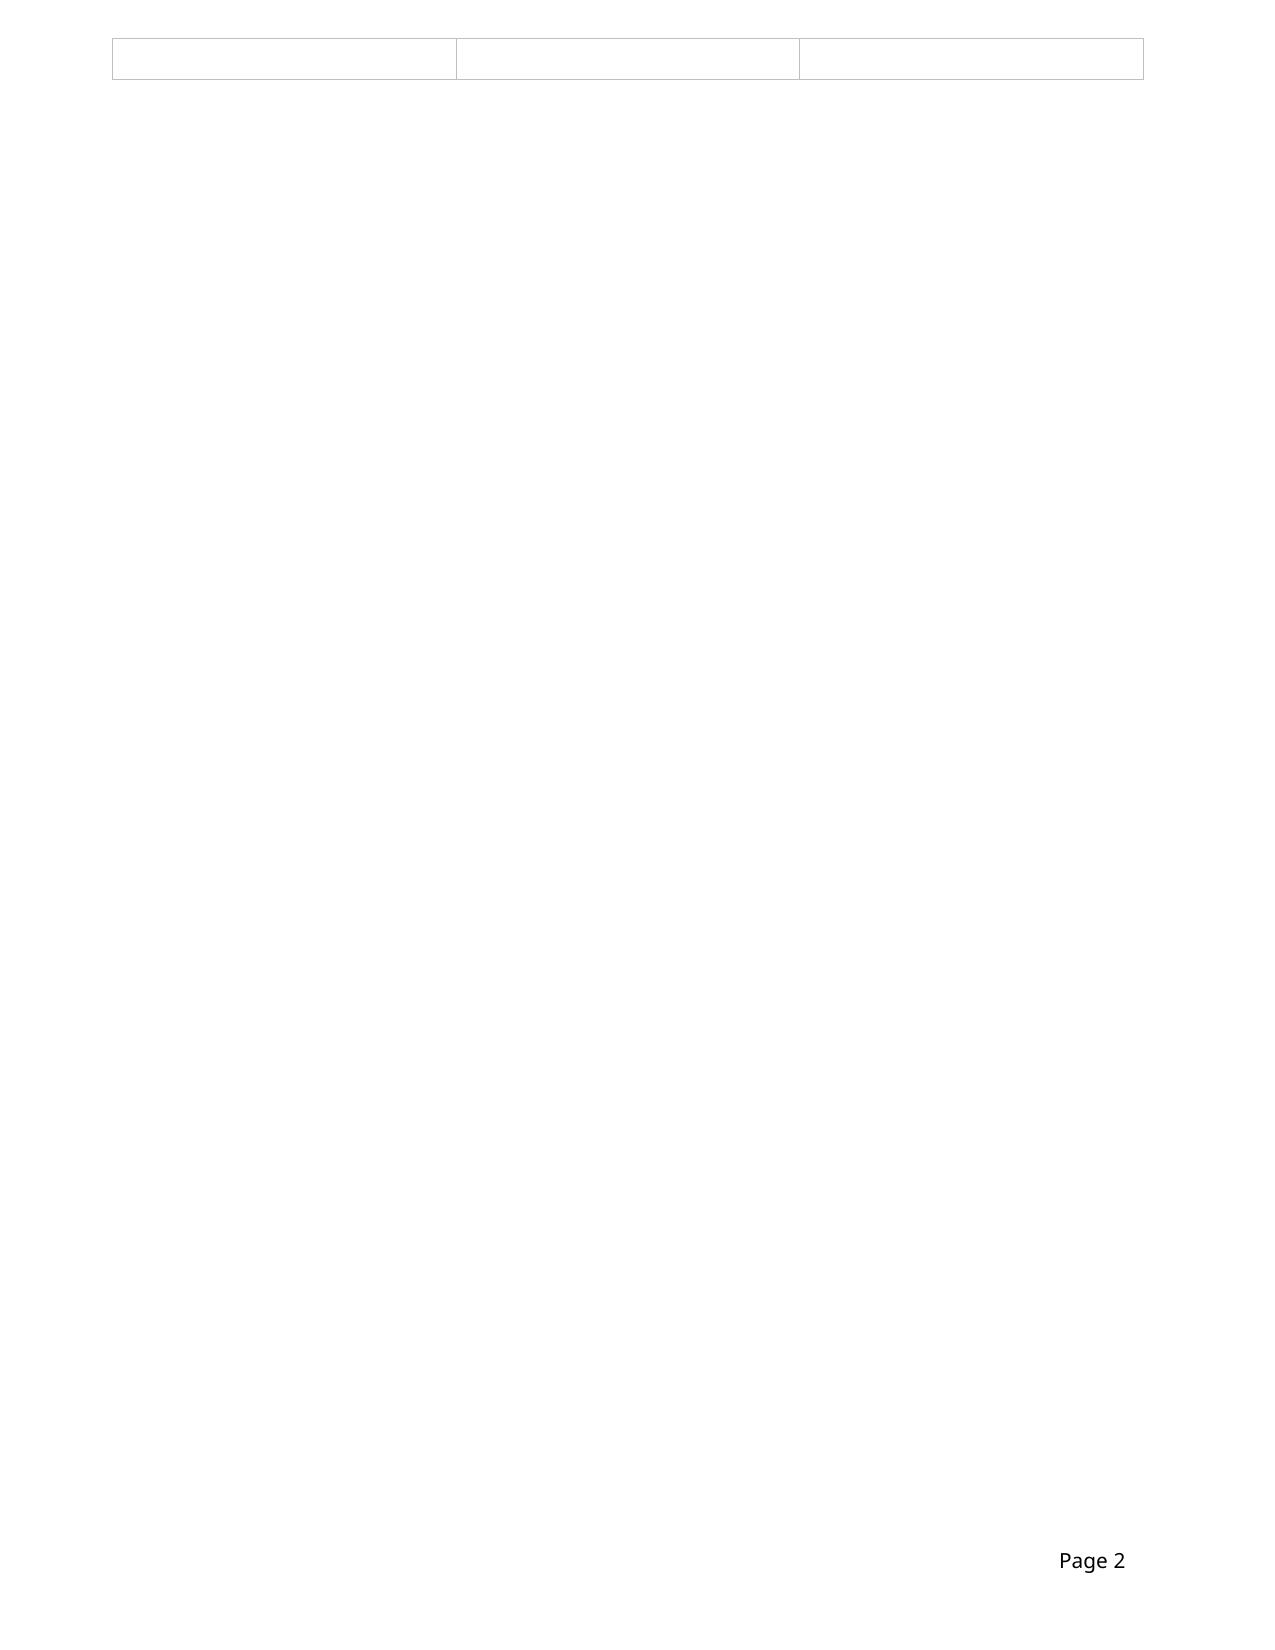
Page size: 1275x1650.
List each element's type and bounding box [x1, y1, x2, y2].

table_cell [113, 39, 456, 79]
table_cell [457, 39, 799, 79]
table_cell [800, 39, 1143, 79]
